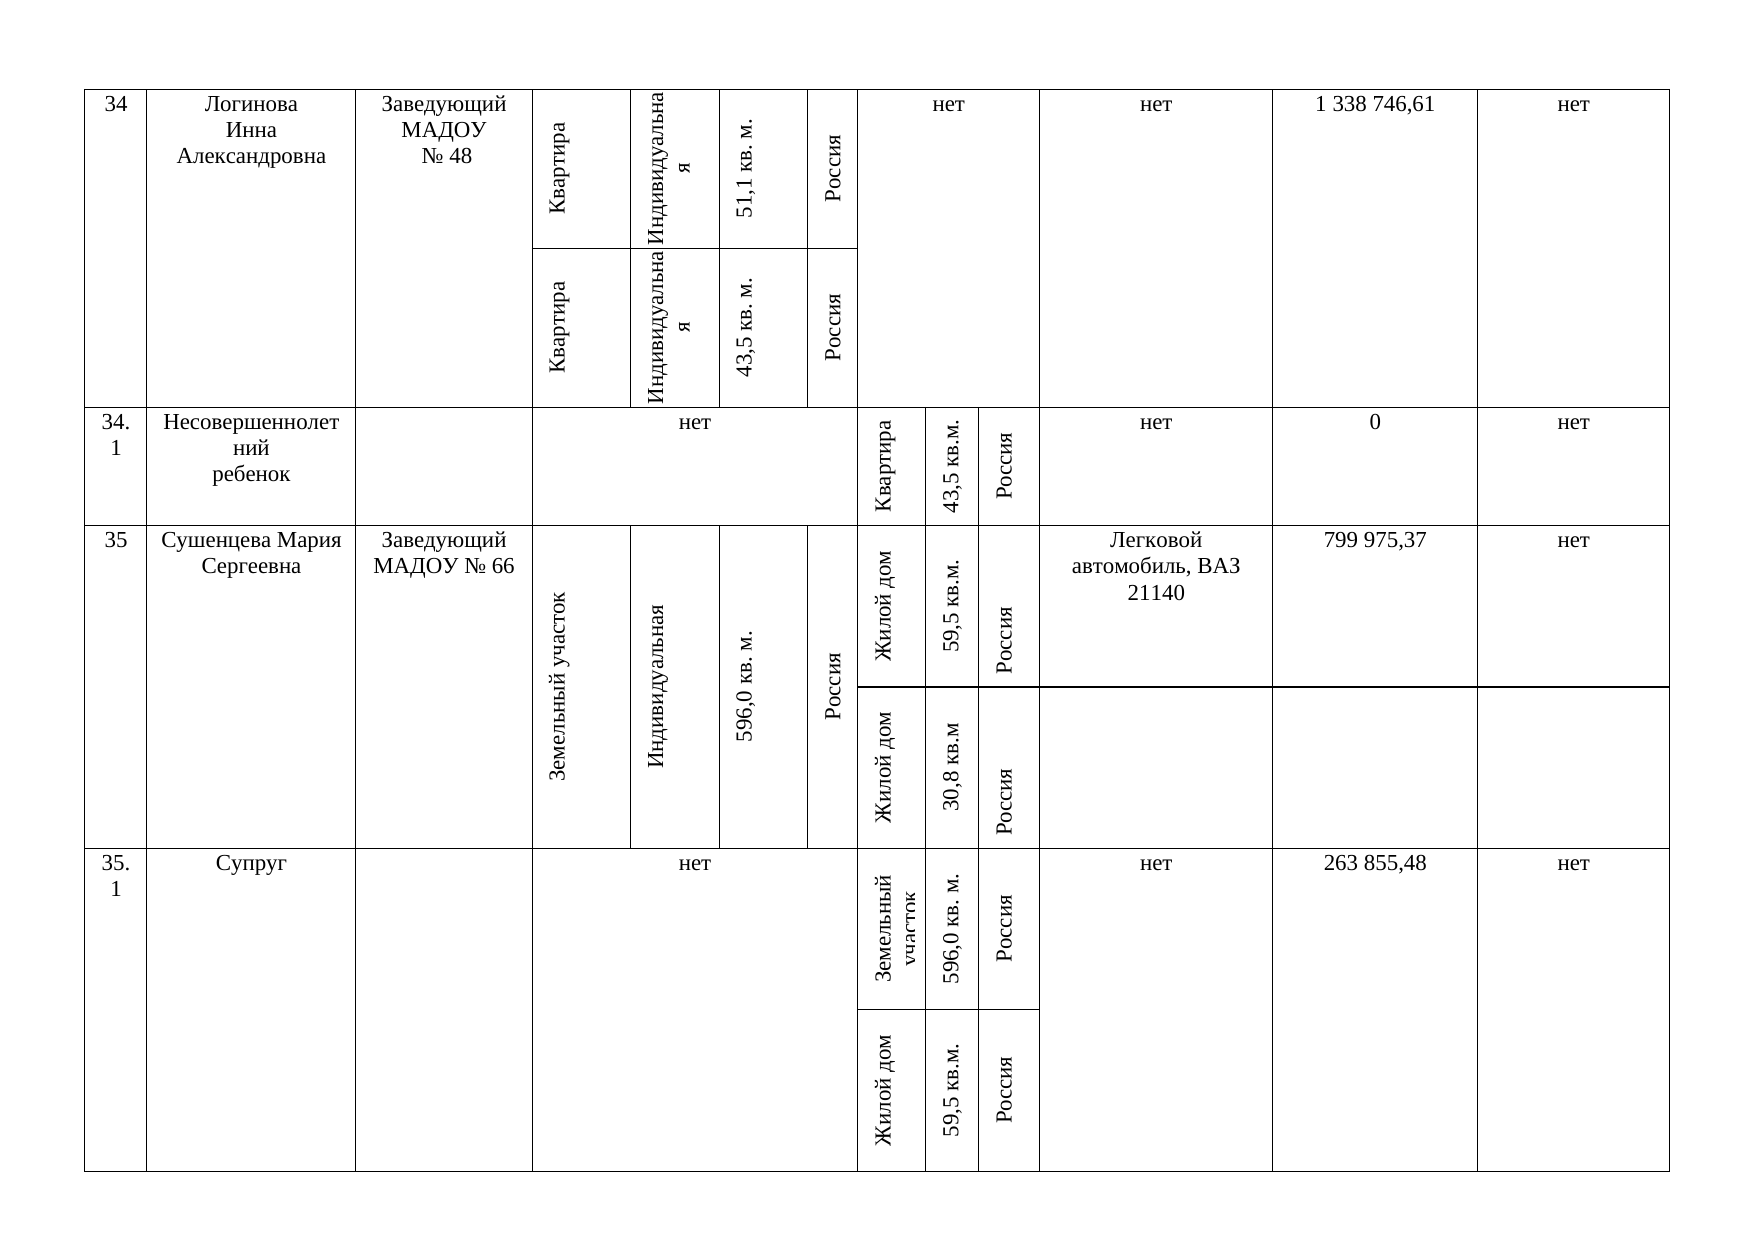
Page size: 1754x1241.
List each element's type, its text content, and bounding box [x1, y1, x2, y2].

table_cell Россия [979, 408, 1039, 525]
table_cell нет [1478, 90, 1669, 407]
table_cell 0 [1273, 408, 1477, 525]
table_cell Супруг [147, 849, 355, 1171]
table_cell [1040, 688, 1272, 848]
table_cell 596,0 кв. м. [926, 849, 978, 1009]
table_cell 43,5 кв. м. [720, 249, 807, 407]
table_cell Россия [979, 849, 1039, 1009]
table_cell нет [533, 408, 857, 525]
table_cell Россия [979, 1010, 1039, 1171]
table_cell 43,5 кв.м. [926, 408, 978, 525]
table_cell Россия [808, 526, 857, 848]
table_cell 34 [85, 90, 146, 407]
table_cell Жилой дом [858, 688, 925, 848]
table_cell нет [1040, 408, 1272, 525]
table_cell Индивидуальная [631, 90, 719, 248]
table_cell Несовершеннолетний ребенок [147, 408, 355, 525]
table_cell 35 [85, 526, 146, 848]
table_cell Жилой дом [858, 1010, 925, 1171]
table_cell Квартира [533, 249, 630, 407]
table_cell нет [1040, 849, 1272, 1171]
table_cell 59,5 кв.м. [926, 526, 978, 686]
table_cell нет [1040, 90, 1272, 407]
table_cell Земельный участок [858, 849, 925, 1009]
table_cell Логинова Инна Александровна [147, 90, 355, 407]
table_cell нет [858, 90, 1039, 407]
table_cell Квартира [533, 90, 630, 248]
table_cell 51,1 кв. м. [720, 90, 807, 248]
table_cell 35.1 [85, 849, 146, 1171]
table_cell 263 855,48 [1273, 849, 1477, 1171]
table_cell Квартира [858, 408, 925, 525]
table_cell Индивидуальная [631, 249, 719, 407]
table_cell Россия [979, 526, 1039, 686]
table_cell Заведующий МАДОУ № 66 [356, 526, 532, 848]
table_cell 799 975,37 [1273, 526, 1477, 686]
table_cell Индивидуальная [631, 526, 719, 848]
table_cell Россия [979, 688, 1039, 848]
table_cell [1478, 688, 1669, 848]
table_cell Заведующий МАДОУ № 48 [356, 90, 532, 407]
table_cell [1273, 688, 1477, 848]
table_cell нет [1478, 849, 1669, 1171]
table_cell Россия [808, 249, 857, 407]
table_cell 596,0 кв. м. [720, 526, 807, 848]
table_cell нет [1478, 408, 1669, 525]
table_cell Легковой автомобиль, ВАЗ 21140 [1040, 526, 1272, 686]
table_cell Жилой дом [858, 526, 925, 686]
table_cell 1 338 746,61 [1273, 90, 1477, 407]
table_cell нет [1478, 526, 1669, 686]
table_cell [356, 408, 532, 525]
table_cell Земельный участок [533, 526, 630, 848]
table_cell 30,8 кв.м [926, 688, 978, 848]
table_cell Россия [808, 90, 857, 248]
table_cell 59,5 кв.м. [926, 1010, 978, 1171]
table_cell [356, 849, 532, 1171]
table_cell нет [533, 849, 857, 1171]
table_cell Сушенцева Мария Сергеевна [147, 526, 355, 848]
table_cell 34.1 [85, 408, 146, 525]
